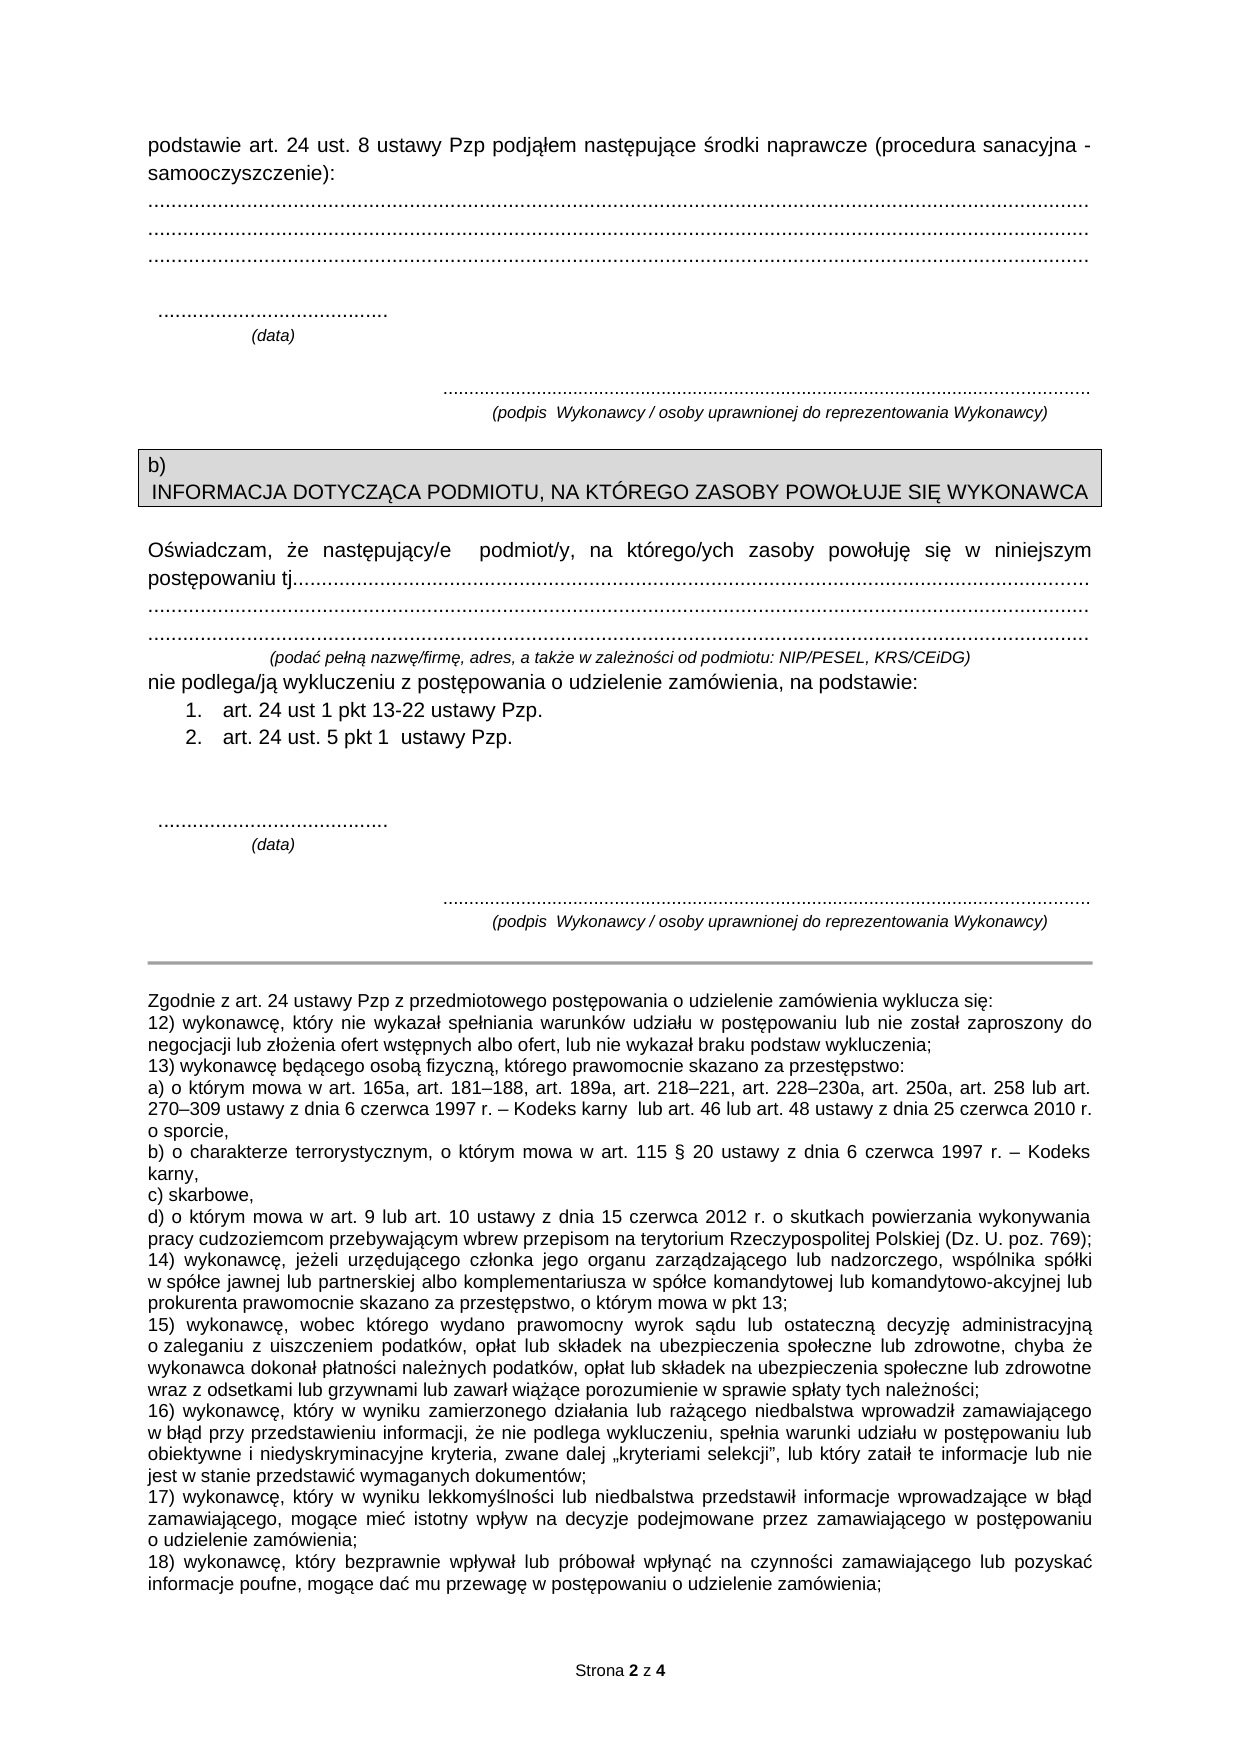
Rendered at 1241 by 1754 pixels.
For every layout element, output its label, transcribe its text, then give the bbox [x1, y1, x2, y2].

text (podać pełną nazwę/firmę, adres, a także w zależności od podmiotu: NIP/PESEL, KRS/CEiDG) [148, 648, 1093, 667]
text a) o którym mowa w art. 165a, art. 181–188, art. 189a, art. 218–221, art. 228–230a, art. 250a, art. 258 lub art. 270–309 ustawy z dnia 6 czerwca 1997 r. – Kodeks karny lub art. 46 lub art. 48 ustawy z dnia 25 czerwca 2010 r. o sporcie, [148, 1076, 1093, 1141]
text 14) wykonawcę, jeżeli urzędującego członka jego organu zarządzającego lub nadzorczego, wspólnika spółki w spółce jawnej lub partnerskiej albo komplementariusza w spółce komandytowej lub komandytowo-akcyjnej lub prokurenta prawomocnie skazano za przestępstwo, o którym mowa w pkt 13; [148, 1249, 1093, 1314]
text INFORMACJA DOTYCZĄCA PODMIOTU, NA KTÓREGO ZASOBY POWOŁUJE SIĘ WYKONAWCA [139, 477, 1101, 506]
text d) o którym mowa w art. 9 lub art. 10 ustawy z dnia 15 czerwca 2012 r. o skutkach powierzania wykonywania pracy cudzoziemcom przebywającym wbrew przepisom na terytorium Rzeczypospolitej Polskiej (Dz. U. poz. 769); [148, 1206, 1093, 1249]
text 13) wykonawcę będącego osobą fizyczną, którego prawomocnie skazano za przestępstwo: [148, 1055, 1093, 1076]
list art. 24 ust 1 pkt 13-22 ustawy Pzp. [185, 698, 1093, 722]
text ........................................ [148, 298, 399, 322]
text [148, 133, 1093, 184]
text (data) [148, 835, 399, 854]
text b) o charakterze terrorystycznym, o którym mowa w art. 115 § 20 ustawy z dnia 6 czerwca 1997 r. – Kodeks karny, [148, 1141, 1093, 1184]
text 16) wykonawcę, który w wyniku zamierzonego działania lub rażącego niedbalstwa wprowadził zamawiającego w błąd przy przedstawieniu informacji, że nie podlega wykluczeniu, spełnia warunki udziału w postępowaniu lub obiektywne i niedyskryminacyjne kryteria, zwane dalej „kryteriami selekcji”, lub który zataił te informacje lub nie jest w stanie przedstawić wymaganych dokumentów; [148, 1400, 1093, 1486]
text 12) wykonawcę, który nie wykazał spełniania warunków udziału w postępowaniu lub nie został zaproszony do negocjacji lub złożenia ofert wstępnych albo ofert, lub nie wykazał braku podstaw wykluczenia; [148, 1012, 1093, 1055]
text nie podlega/ją wykluczeniu z postępowania o udzielenie zamówienia, na podstawie: [148, 670, 1093, 694]
text 17) wykonawcę, który w wyniku lekkomyślności lub niedbalstwa przedstawił informacje wprowadzające w błąd zamawiającego, mogące mieć istotny wpływ na decyzje podejmowane przez zamawiającego w postępowaniu o udzielenie zamówienia; [148, 1486, 1093, 1551]
text ........................................ [148, 808, 399, 832]
text c) skarbowe, [148, 1184, 1093, 1206]
text (data) [148, 326, 399, 345]
text Oświadczam, że następujący/e podmiot/y, na którego/ych zasoby powołuję się w niniejszym postępowaniu tj. [148, 538, 1093, 589]
text (podpis Wykonawcy / osoby uprawnionej do reprezentowania Wykonawcy) [443, 912, 1093, 931]
text b) [139, 450, 1101, 476]
text (podpis Wykonawcy / osoby uprawnionej do reprezentowania Wykonawcy) [443, 402, 1093, 422]
text Zgodnie z art. 24 ustawy Pzp z przedmiotowego postępowania o udzielenie zamówienia wyklucza się: [148, 990, 1093, 1012]
text 15) wykonawcę, wobec którego wydano prawomocny wyrok sądu lub ostateczną decyzję administracyjną o zaleganiu z uiszczeniem podatków, opłat lub składek na ubezpieczenia społeczne lub zdrowotne, chyba że wykonawca dokonał płatności należnych podatków, opłat lub składek na ubezpieczenia społeczne lub zdrowotne wraz z odsetkami lub grzywnami lub zawarł wiążące porozumienie w sprawie spłaty tych należności; [148, 1314, 1093, 1400]
list art. 24 ust. 5 pkt 1 ustawy Pzp. [185, 725, 1093, 749]
text 18) wykonawcę, który bezprawnie wpływał lub próbował wpłynąć na czynności zamawiającego lub pozyskać informacje poufne, mogące dać mu przewagę w postępowaniu o udzielenie zamówienia; [148, 1551, 1093, 1594]
